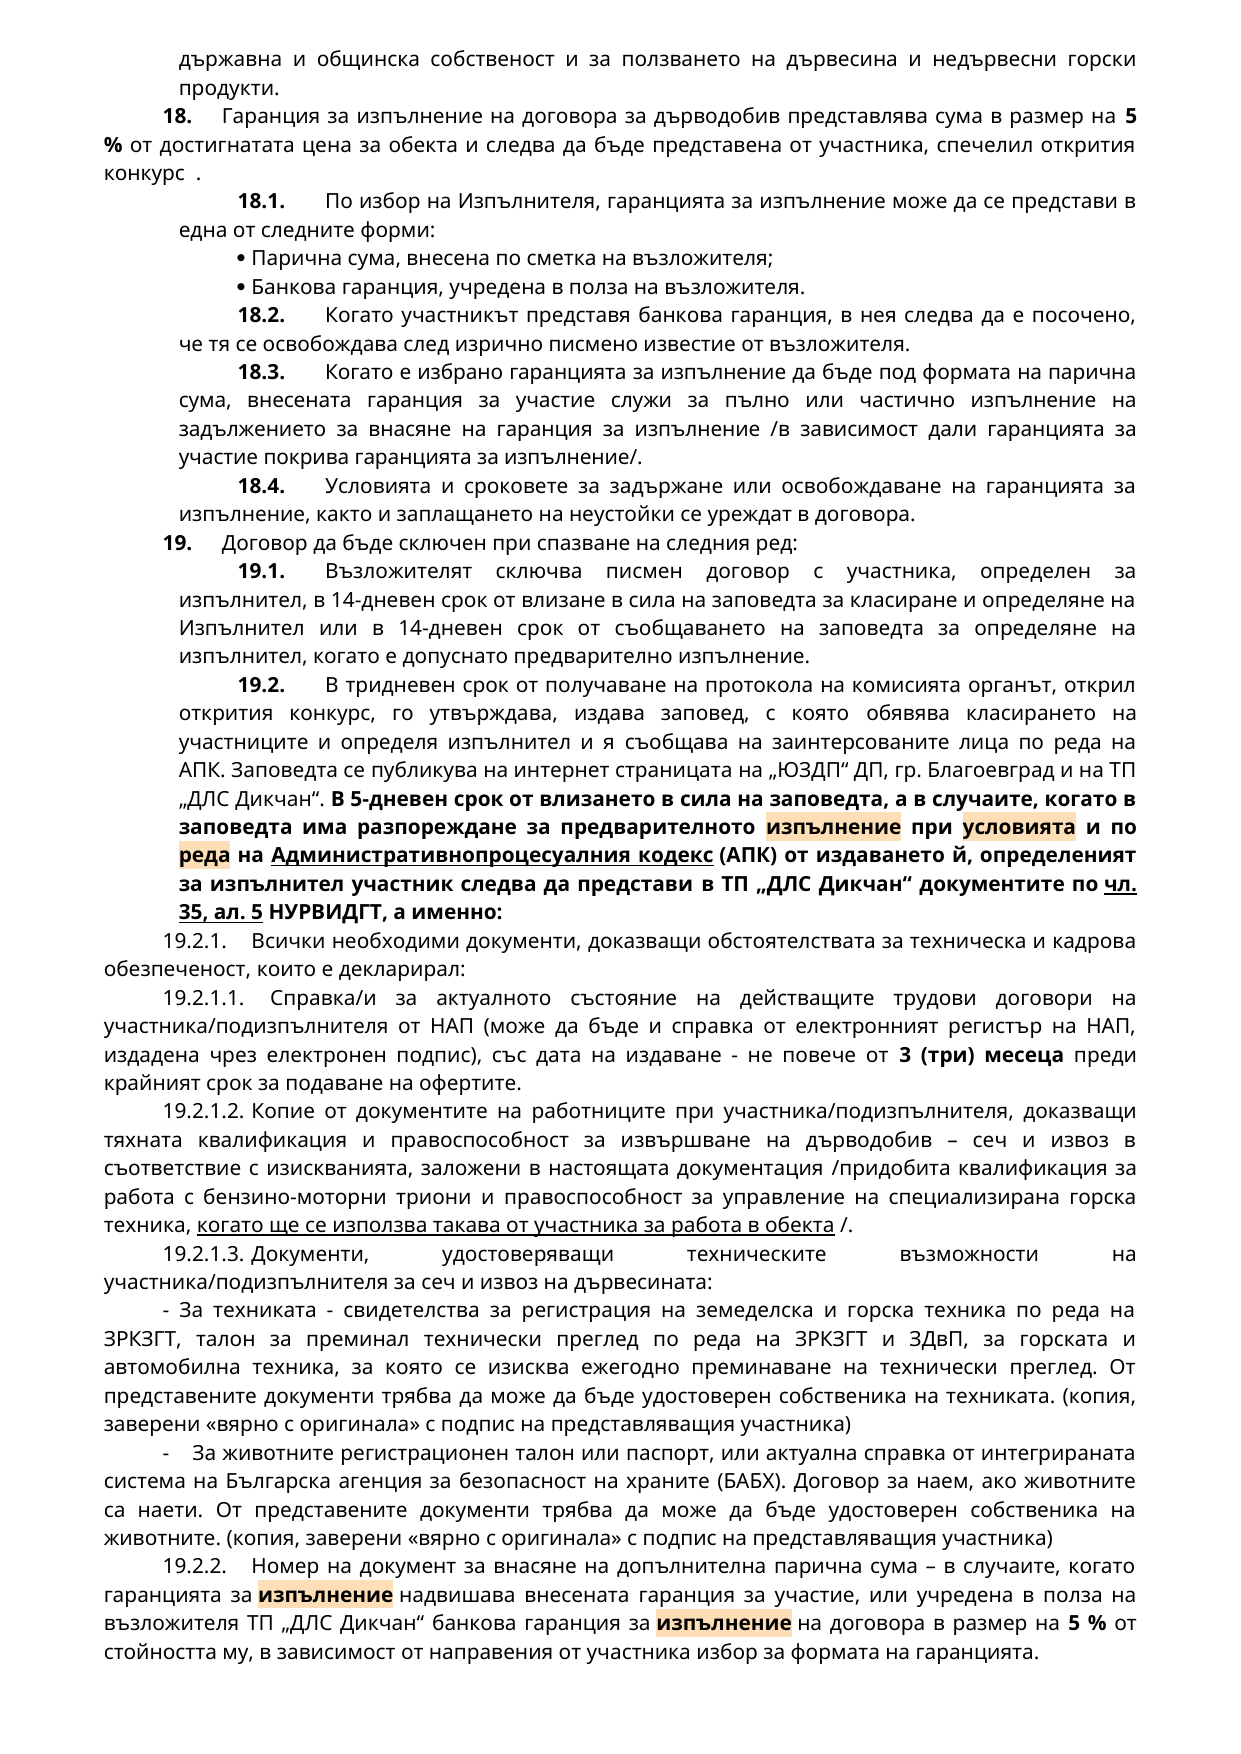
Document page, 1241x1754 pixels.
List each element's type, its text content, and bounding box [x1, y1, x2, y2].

list 19.2.1. Всички необходими документи, доказващи обстоятелствата за техническа и кадрова обезпеченост, които е декларирал: [103, 926, 1137, 983]
list 19.2.2. Номер на документ за внасяне на допълнителна парична сума – в случаите, когато гаранцията за изпълнение надвишава внесената гаранция за участие, или учредена в полза на възложителя ТП „ДЛС Дикчан“ банкова гаранция за изпълнение на договора в размер на 5 % от стойността му, в зависимост от направения от участника избор за формата на гаранцията. [103, 1552, 1137, 1665]
list По избор на Изпълнителя, гаранцията за изпълнение може да се представи в една от следните форми: [178, 187, 1137, 243]
text 19.2.1.2. Копие от документите на работниците при участника/подизпълнителя, доказващи тяхната квалификация и правоспособност за извършване на дърводобив – сеч и извоз в съответствие с изискванията, заложени в настоящата документация /придобита квалификация за работа с бензино-моторни триони и правоспособност за управление на специализирана горска техника, когато ще се използва такава от участника за работа в обекта /. [103, 1097, 1137, 1239]
list Парична сума, внесена по сметка на възложителя; [178, 243, 1137, 272]
list - За животните регистрационен талон или паспорт, или актуална справка от интегрираната система на Българска агенция за безопасност на храните (БАБХ). Договор за наем, ако животните са наети. От представените документи трябва да може да бъде удостоверен собственика на животните. (копия, заверени «вярно с оригинала» с подпис на представляващия участника) [103, 1438, 1137, 1552]
list - За техниката - свидетелства за регистрация на земеделска и горска техника по реда на ЗРКЗГТ, талон за преминал технически преглед по реда на ЗРКЗГТ и ЗДвП, за горската и автомобилна техника, за която се изисква ежегодно преминаване на технически преглед. От представените документи трябва да може да бъде удостоверен собственика на техниката. (копия, заверени «вярно с оригинала» с подпис на представляващия участника) [103, 1296, 1137, 1438]
list 19.2.1.3. Документи, удостоверяващи техническите възможности на участника/подизпълнителя за сеч и извоз на дървесината: [103, 1239, 1137, 1296]
list Банкова гаранция, учредена в полза на възложителя. [178, 272, 1137, 300]
list Условията и сроковете за задържане или освобождаване на гаранцията за изпълнение, както и заплащането на неустойки се уреждат в договора. [178, 471, 1137, 528]
list Договор да бъде сключен при спазване на следния ред: [103, 528, 1137, 556]
list Когато е избрано гаранцията за изпълнение да бъде под формата на парична сума, внесената гаранция за участие служи за пълно или частично изпълнение на задължението за внасяне на гаранция за изпълнение /в зависимост дали гаранцията за участие покрива гаранцията за изпълнение/. [178, 357, 1137, 471]
list В тридневен срок от получаване на протокола на комисията органът, открил открития конкурс, го утвърждава, издава заповед, с която обявява класирането на участниците и определя изпълнител и я съобщава на заинтерсованите лица по реда на АПК. Заповедта се публикува на интернет страницата на „ЮЗДП“ ДП, гр. Благоевград и на ТП „ДЛС Дикчан“. В 5-дневен срок от влизането в сила на заповедта, а в случаите, когато в заповедта има разпореждане за предварителното изпълнение при условията и по реда на Административнопроцесуалния кодекс (АПК) от издаването й, определеният за изпълнител участник следва да представи в ТП „ДЛС Дикчан“ документите по чл. 35, ал. 5 НУРВИДГТ, а именно: [178, 670, 1137, 926]
list Гаранция за изпълнение на договора за дърводобив представлява сума в размер на 5 % от достигнатата цена за обекта и следва да бъде представена от участника, спечелил открития конкурс . [103, 101, 1137, 187]
list 19.2.1.1. Справка/и за актуалното състояние на действащите трудови договори на участника/подизпълнителя от НАП (може да бъде и справка от електронният регистър на НАП, издадена чрез електронен подпис), със дата на издаване - не повече от 3 (три) месеца преди крайният срок за подаване на офертите. [103, 983, 1137, 1097]
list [178, 44, 1137, 101]
list Когато участникът представя банкова гаранция, в нея следва да е посочено, че тя се освобождава след изрично писмено известие от възложителя. [178, 300, 1137, 357]
list Възложителят сключва писмен договор с участника, определен за изпълнител, в 14-дневен срок от влизане в сила на заповедта за класиране и определяне на Изпълнител или в 14-дневен срок от съобщаването на заповедта за определяне на изпълнител, когато е допуснато предварително изпълнение. [178, 556, 1137, 670]
